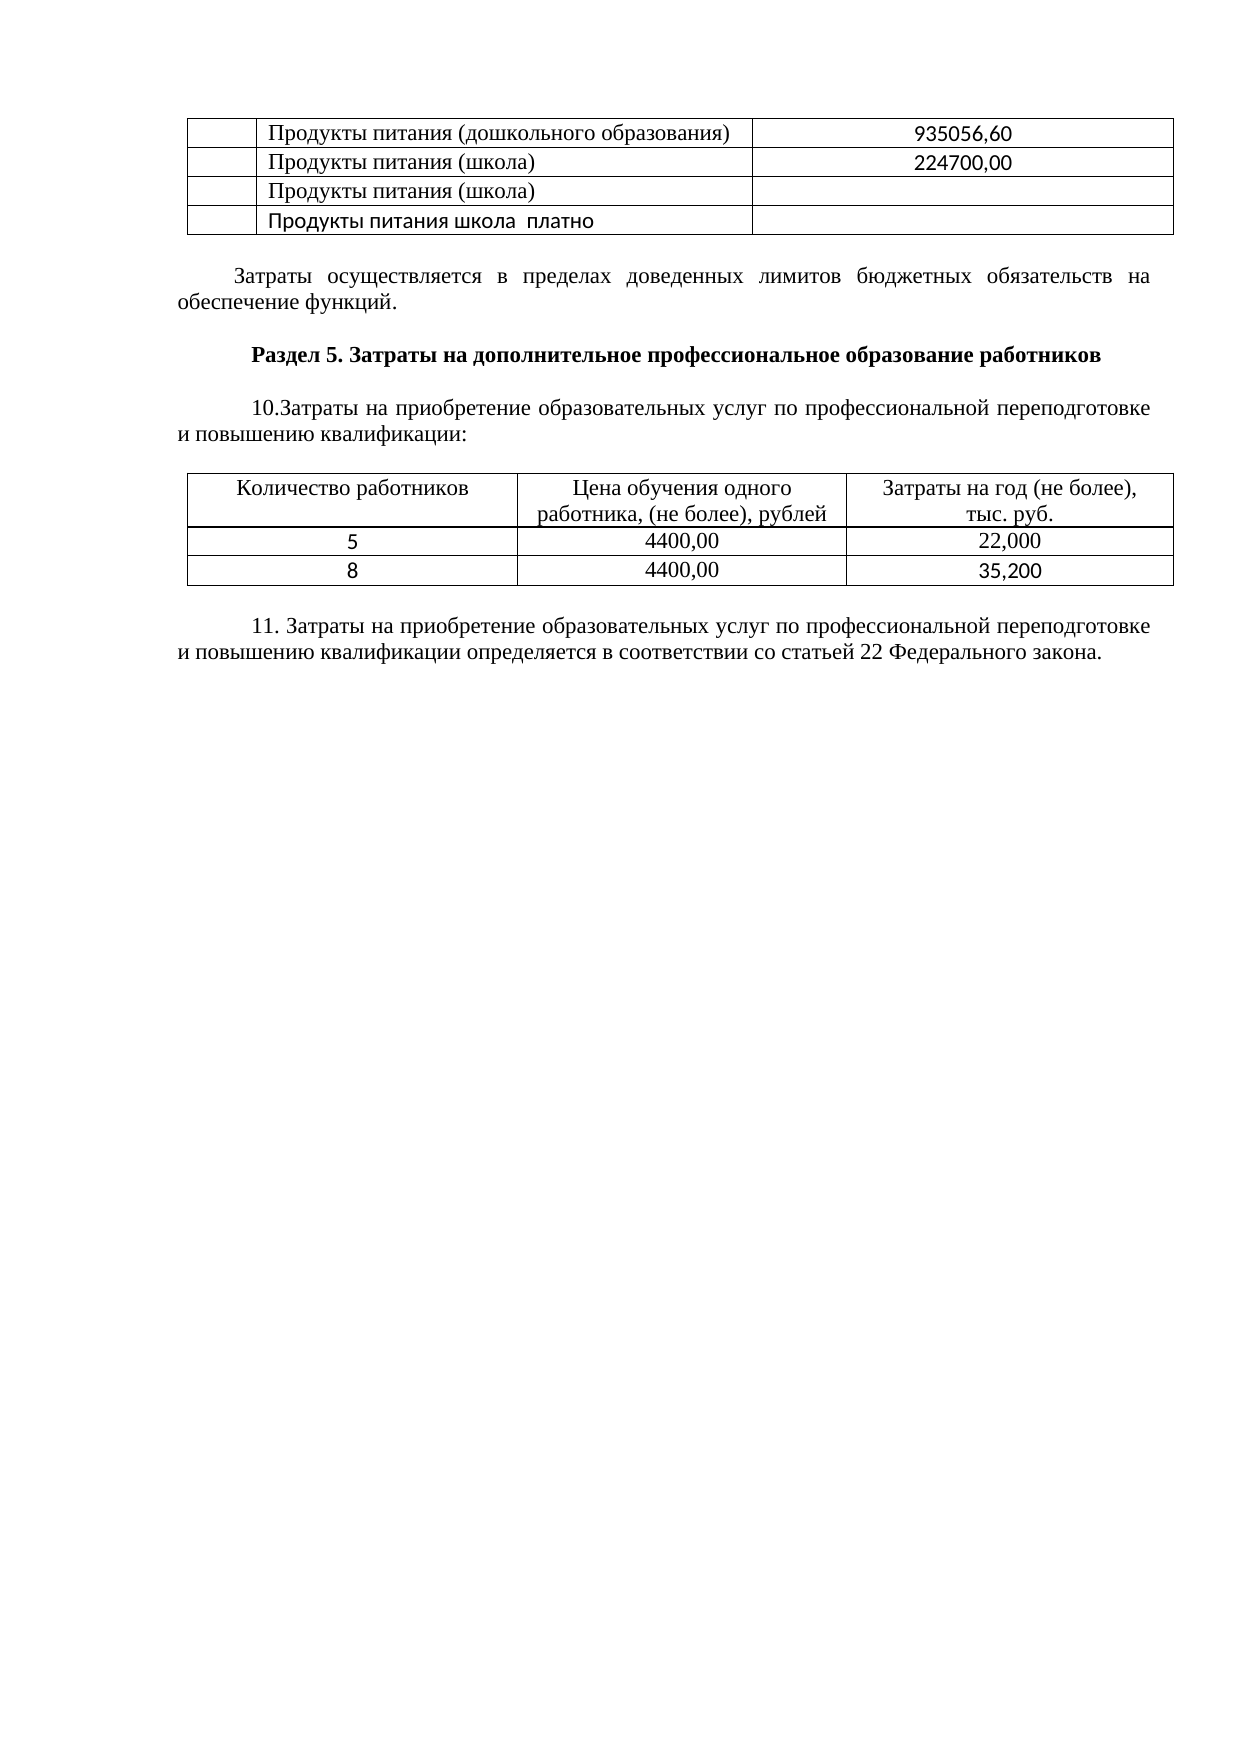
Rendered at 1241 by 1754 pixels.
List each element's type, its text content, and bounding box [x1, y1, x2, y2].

text Затраты осуществляется в пределах доведенных лимитов бюджетных обязательств на обеспечение функций. [177, 262, 1152, 314]
table_header Затраты на год (не более), тыс. руб. [847, 474, 1173, 526]
table_cell 35,200 [847, 556, 1173, 584]
table_cell 5 [188, 528, 517, 555]
table_cell Продукты питания (школа) [257, 148, 752, 176]
text 11. Затраты на приобретение образовательных услуг по профессиональной переподготовке и повышению квалификации определяется в соответствии со статьей 22 Федерального закона. [177, 612, 1152, 664]
table_cell [753, 206, 1173, 234]
table_cell 22,000 [847, 528, 1173, 555]
table_cell Продукты питания школа платно [257, 206, 752, 234]
table_cell [188, 206, 256, 234]
table_cell 8 [188, 556, 517, 584]
table_cell 224700,00 [753, 148, 1173, 176]
table_cell 4400,00 [518, 528, 846, 555]
text Раздел 5. Затраты на дополнительное профессиональное образование работников [177, 341, 1152, 367]
table_cell [188, 177, 256, 205]
table_cell [188, 119, 256, 147]
table_cell [753, 177, 1173, 205]
table_header Цена обучения одного работника, (не более), рублей [518, 474, 846, 526]
table_cell [188, 148, 256, 176]
table_header Количество работников [188, 474, 517, 526]
table_cell Продукты питания (школа) [257, 177, 752, 205]
text 10.Затраты на приобретение образовательных услуг по профессиональной переподготовке и повышению квалификации: [177, 393, 1152, 446]
table_cell 4400,00 [518, 556, 846, 584]
table_cell 935056,60 [753, 119, 1173, 147]
table_cell Продукты питания (дошкольного образования) [257, 119, 752, 147]
